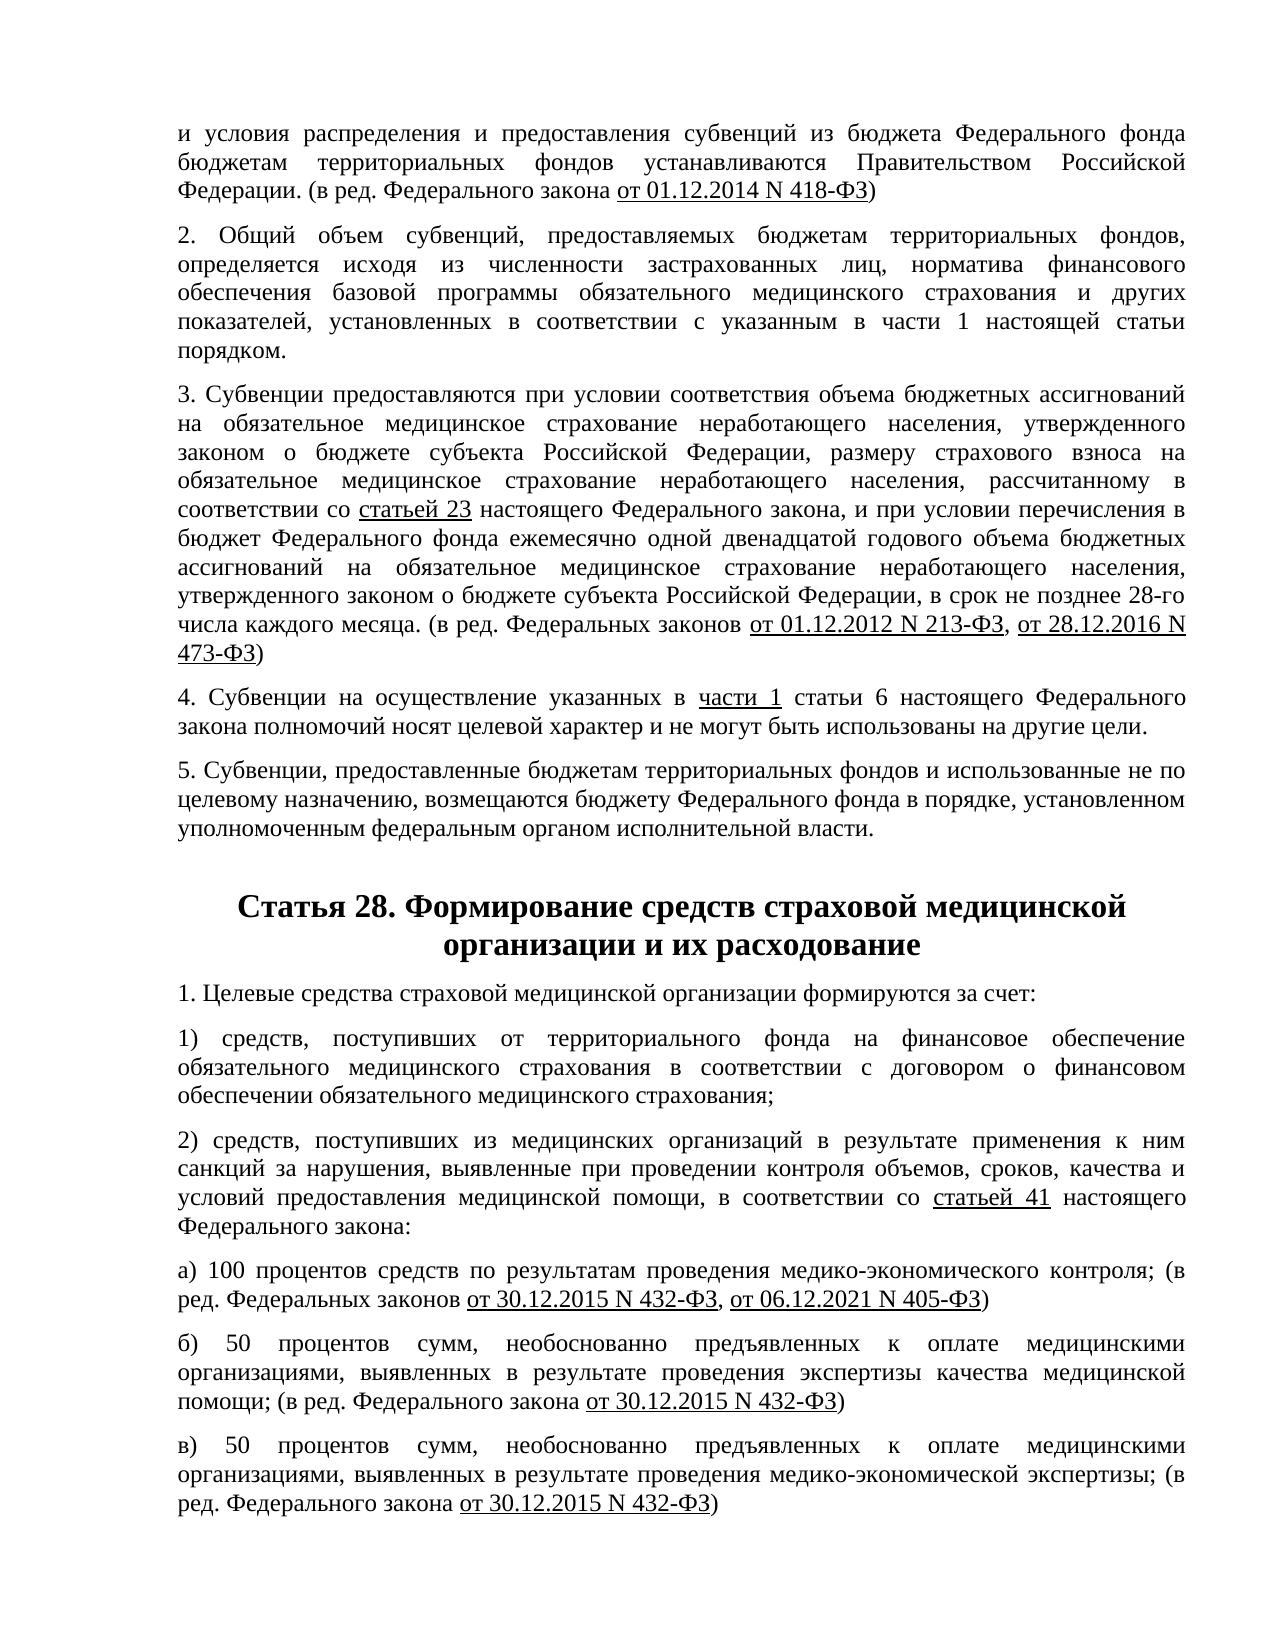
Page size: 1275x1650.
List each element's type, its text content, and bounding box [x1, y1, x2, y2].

text 1) средств, поступивших от территориального фонда на финансовое обеспечение обязательного медицинского страхования в соответствии с договором о финансовом обеспечении обязательного медицинского страхования; [177, 1023, 1186, 1109]
text в) 50 процентов сумм, необоснованно предъявленных к оплате медицинскими организациями, выявленных в результате проведения медико-экономической экспертизы; (в ред. Федерального закона от 30.12.2015 N 432-ФЗ) [177, 1430, 1186, 1517]
text 4. Субвенции на осуществление указанных в части 1 статьи 6 настоящего Федерального закона полномочий носят целевой характер и не могут быть использованы на другие цели. [177, 682, 1186, 740]
text 2) средств, поступивших из медицинских организаций в результате применения к ним санкций за нарушения, выявленные при проведении контроля объемов, сроков, качества и условий предоставления медицинской помощи, в соответствии со статьей 41 настоящего Федерального закона: [177, 1125, 1186, 1240]
text а) 100 процентов средств по результатам проведения медико-экономического контроля; (в ред. Федеральных законов от 30.12.2015 N 432-ФЗ, от 06.12.2021 N 405-ФЗ) [177, 1255, 1186, 1313]
text 2. Общий объем субвенций, предоставляемых бюджетам территориальных фондов, определяется исходя из численности застрахованных лиц, норматива финансового обеспечения базовой программы обязательного медицинского страхования и других показателей, установленных в соответствии с указанным в части 1 настоящей статьи порядком. [177, 220, 1186, 364]
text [177, 118, 1186, 204]
text Статья 28. Формирование средств страховой медицинской организации и их расходование [177, 886, 1186, 963]
text 3. Субвенции предоставляются при условии соответствия объема бюджетных ассигнований на обязательное медицинское страхование неработающего населения, утвержденного законом о бюджете субъекта Российской Федерации, размеру страхового взноса на обязательное медицинское страхование неработающего населения, рассчитанному в соответствии со статьей 23 настоящего Федерального закона, и при условии перечисления в бюджет Федерального фонда ежемесячно одной двенадцатой годового объема бюджетных ассигнований на обязательное медицинское страхование неработающего населения, утвержденного законом о бюджете субъекта Российской Федерации, в срок не позднее 28-го числа каждого месяца. (в ред. Федеральных законов от 01.12.2012 N 213-ФЗ, от 28.12.2016 N 473-ФЗ) [177, 379, 1186, 667]
text б) 50 процентов сумм, необоснованно предъявленных к оплате медицинскими организациями, выявленных в результате проведения экспертизы качества медицинской помощи; (в ред. Федерального закона от 30.12.2015 N 432-ФЗ) [177, 1328, 1186, 1415]
text 5. Субвенции, предоставленные бюджетам территориальных фондов и использованные не по целевому назначению, возмещаются бюджету Федерального фонда в порядке, установленном уполномоченным федеральным органом исполнительной власти. [177, 756, 1186, 842]
text 1. Целевые средства страховой медицинской организации формируются за счет: [177, 978, 1186, 1007]
